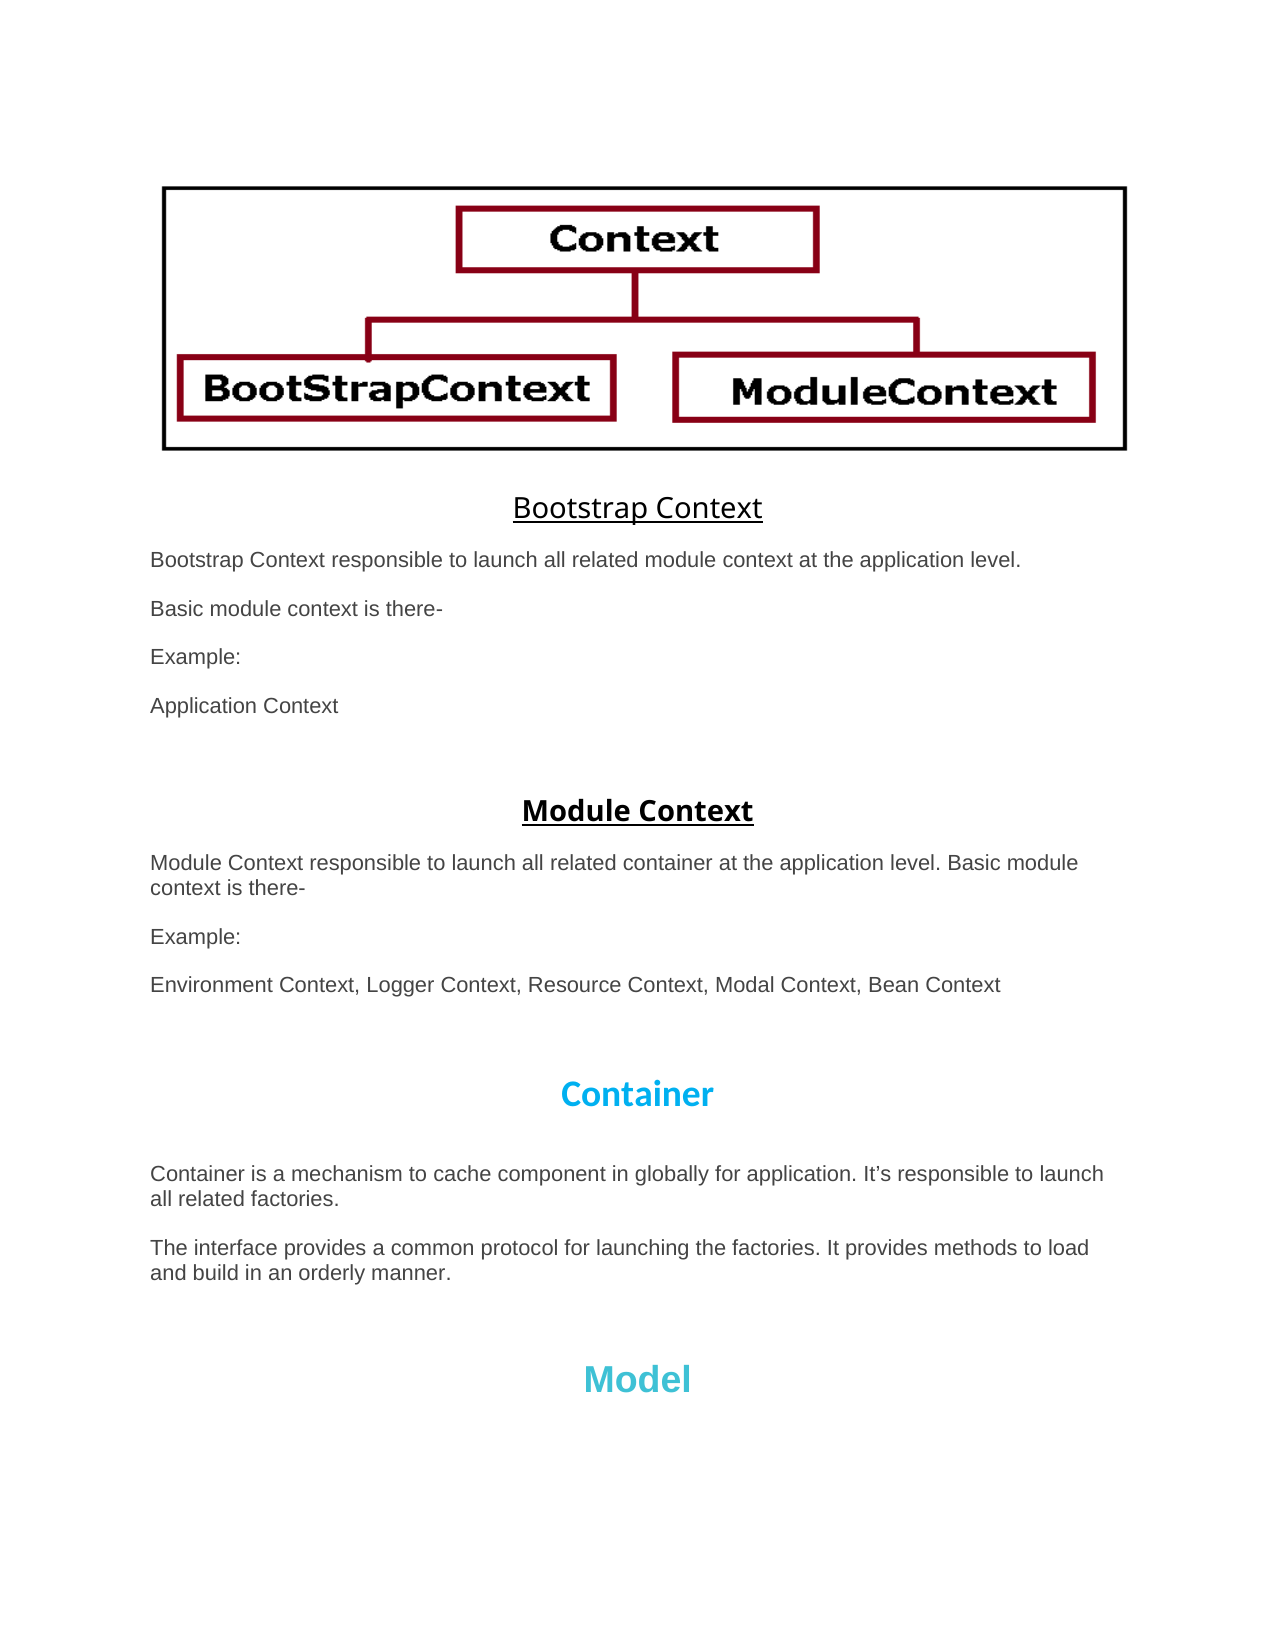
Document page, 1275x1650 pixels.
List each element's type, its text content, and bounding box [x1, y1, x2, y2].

text The interface provides a common protocol for launching the factories. It provides methods to load and build in an orderly manner. [150, 1235, 1125, 1285]
text Container is a mechanism to cache component in globally for application. It’s responsible to launch all related factories. [150, 1161, 1125, 1212]
text Basic module context is there- [150, 596, 1125, 621]
picture [150, 178, 1138, 464]
text Bootstrap Context responsible to launch all related module context at the application level. [150, 547, 1125, 572]
text Bootstrap Context [150, 487, 1125, 527]
text Container [150, 1069, 1125, 1115]
subtitle Model [150, 1357, 1125, 1401]
text Application Context [150, 693, 1125, 718]
text Example: [150, 923, 1125, 949]
text Example: [150, 644, 1125, 669]
text Environment Context, Logger Context, Resource Context, Modal Context, Bean Context [150, 972, 1125, 997]
text Module Context responsible to launch all related container at the application level. Basic module context is there- [150, 850, 1125, 900]
text Module Context [150, 790, 1125, 830]
